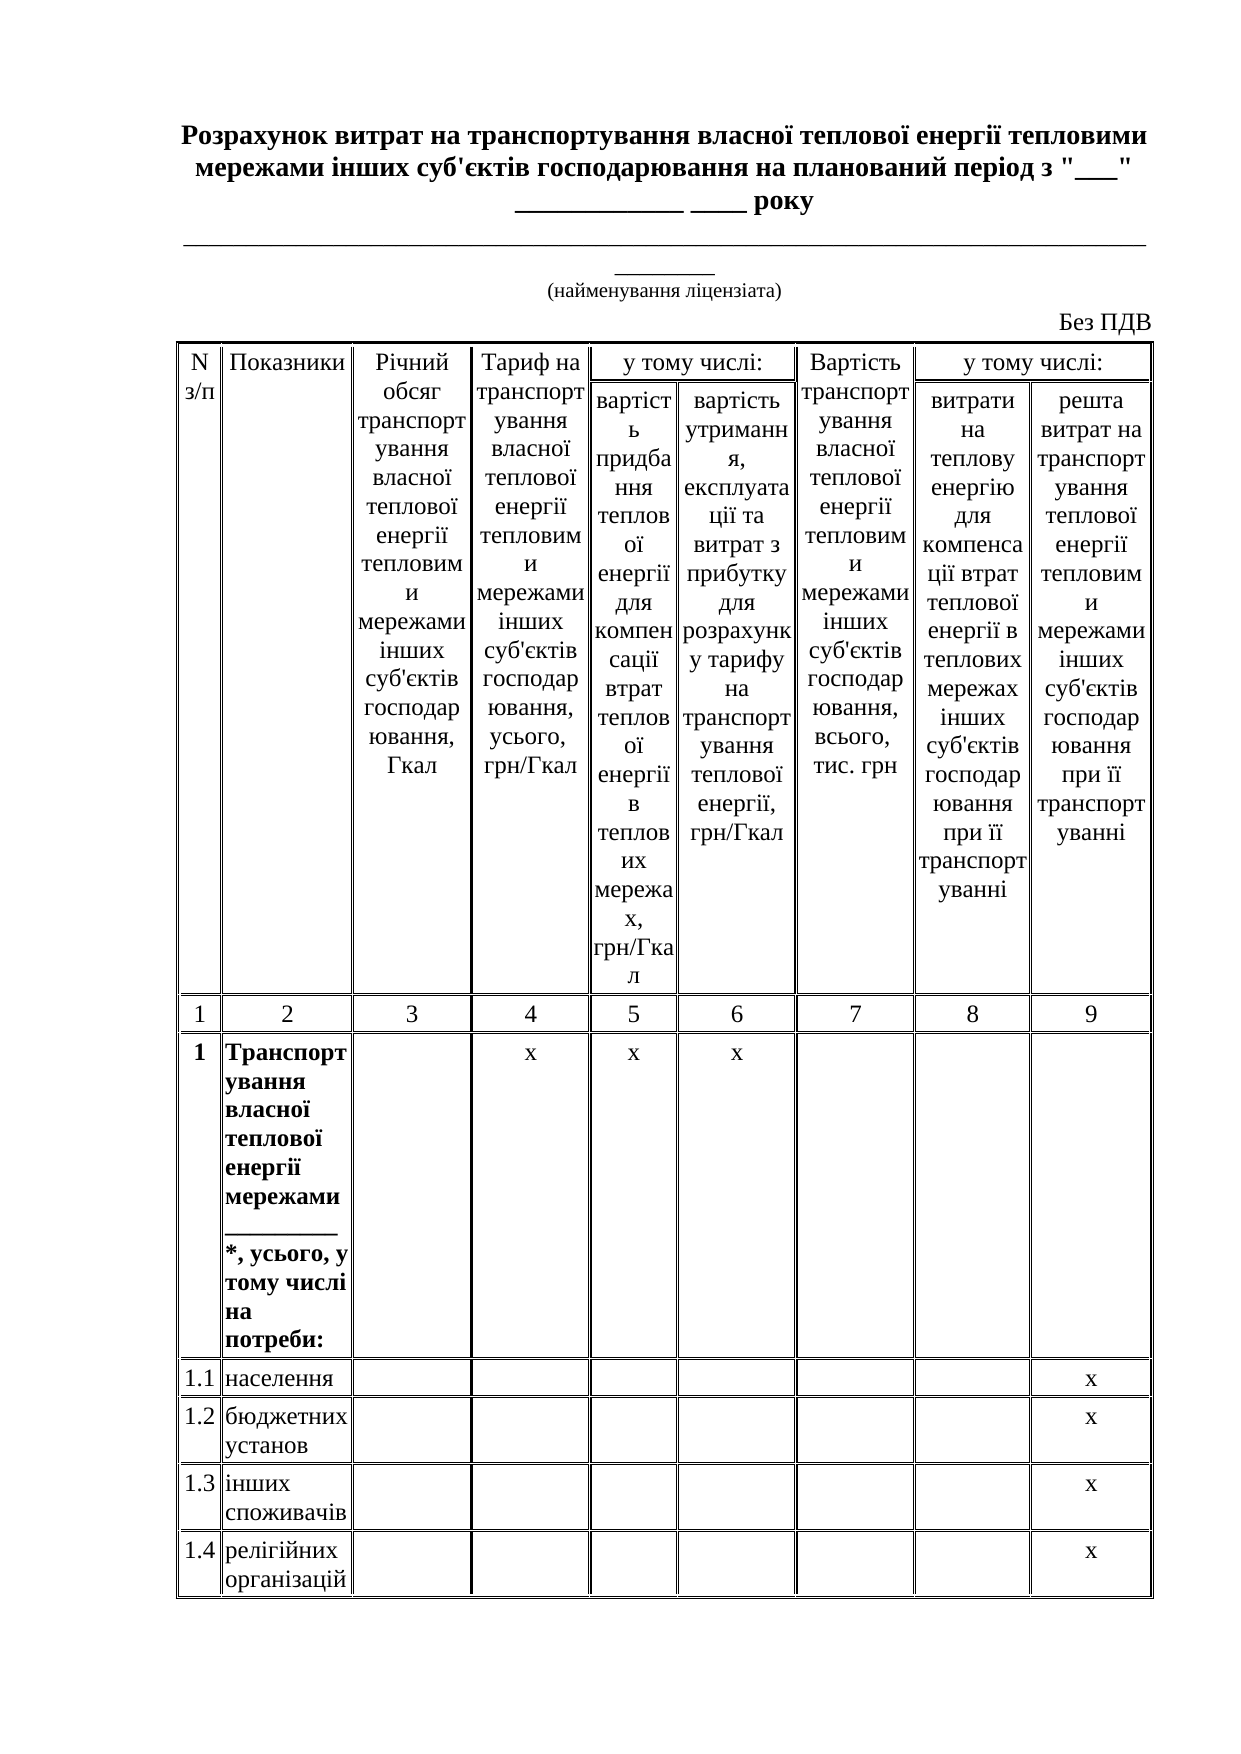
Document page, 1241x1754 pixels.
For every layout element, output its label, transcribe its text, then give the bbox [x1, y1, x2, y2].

text Без ПДВ [177, 307, 1152, 336]
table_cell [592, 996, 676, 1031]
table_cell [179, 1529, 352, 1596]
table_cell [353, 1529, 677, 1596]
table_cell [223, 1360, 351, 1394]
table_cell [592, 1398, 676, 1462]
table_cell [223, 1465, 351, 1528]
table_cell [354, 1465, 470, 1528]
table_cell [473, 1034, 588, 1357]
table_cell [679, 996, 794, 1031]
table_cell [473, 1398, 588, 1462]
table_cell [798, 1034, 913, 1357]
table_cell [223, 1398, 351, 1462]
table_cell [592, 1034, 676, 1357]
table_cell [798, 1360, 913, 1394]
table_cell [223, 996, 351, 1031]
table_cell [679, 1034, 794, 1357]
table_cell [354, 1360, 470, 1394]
subtitle Розрахунок витрат на транспортування власної теплової енергії тепловими мережами інших суб'єктів господарювання на планований період з "___" ____________ ____ року [177, 118, 1152, 215]
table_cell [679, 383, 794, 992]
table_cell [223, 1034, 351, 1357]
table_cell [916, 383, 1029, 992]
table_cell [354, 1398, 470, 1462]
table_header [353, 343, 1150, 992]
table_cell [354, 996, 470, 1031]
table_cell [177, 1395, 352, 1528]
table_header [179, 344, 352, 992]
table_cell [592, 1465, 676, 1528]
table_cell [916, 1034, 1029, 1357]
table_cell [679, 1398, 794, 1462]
text _____________________________________________________________________________________ (найменування ліцензіата) [177, 220, 1152, 302]
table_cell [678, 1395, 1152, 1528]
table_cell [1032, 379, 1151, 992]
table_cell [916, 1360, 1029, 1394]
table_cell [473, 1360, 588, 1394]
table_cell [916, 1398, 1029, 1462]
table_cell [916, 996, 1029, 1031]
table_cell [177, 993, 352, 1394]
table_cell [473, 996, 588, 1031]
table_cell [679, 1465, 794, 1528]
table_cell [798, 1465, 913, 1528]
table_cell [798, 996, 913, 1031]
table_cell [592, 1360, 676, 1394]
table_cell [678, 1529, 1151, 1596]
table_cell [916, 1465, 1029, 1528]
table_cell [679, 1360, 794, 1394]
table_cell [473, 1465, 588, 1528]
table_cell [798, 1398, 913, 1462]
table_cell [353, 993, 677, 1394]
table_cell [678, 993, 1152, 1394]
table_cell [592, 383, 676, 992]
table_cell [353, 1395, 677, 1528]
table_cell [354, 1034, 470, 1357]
